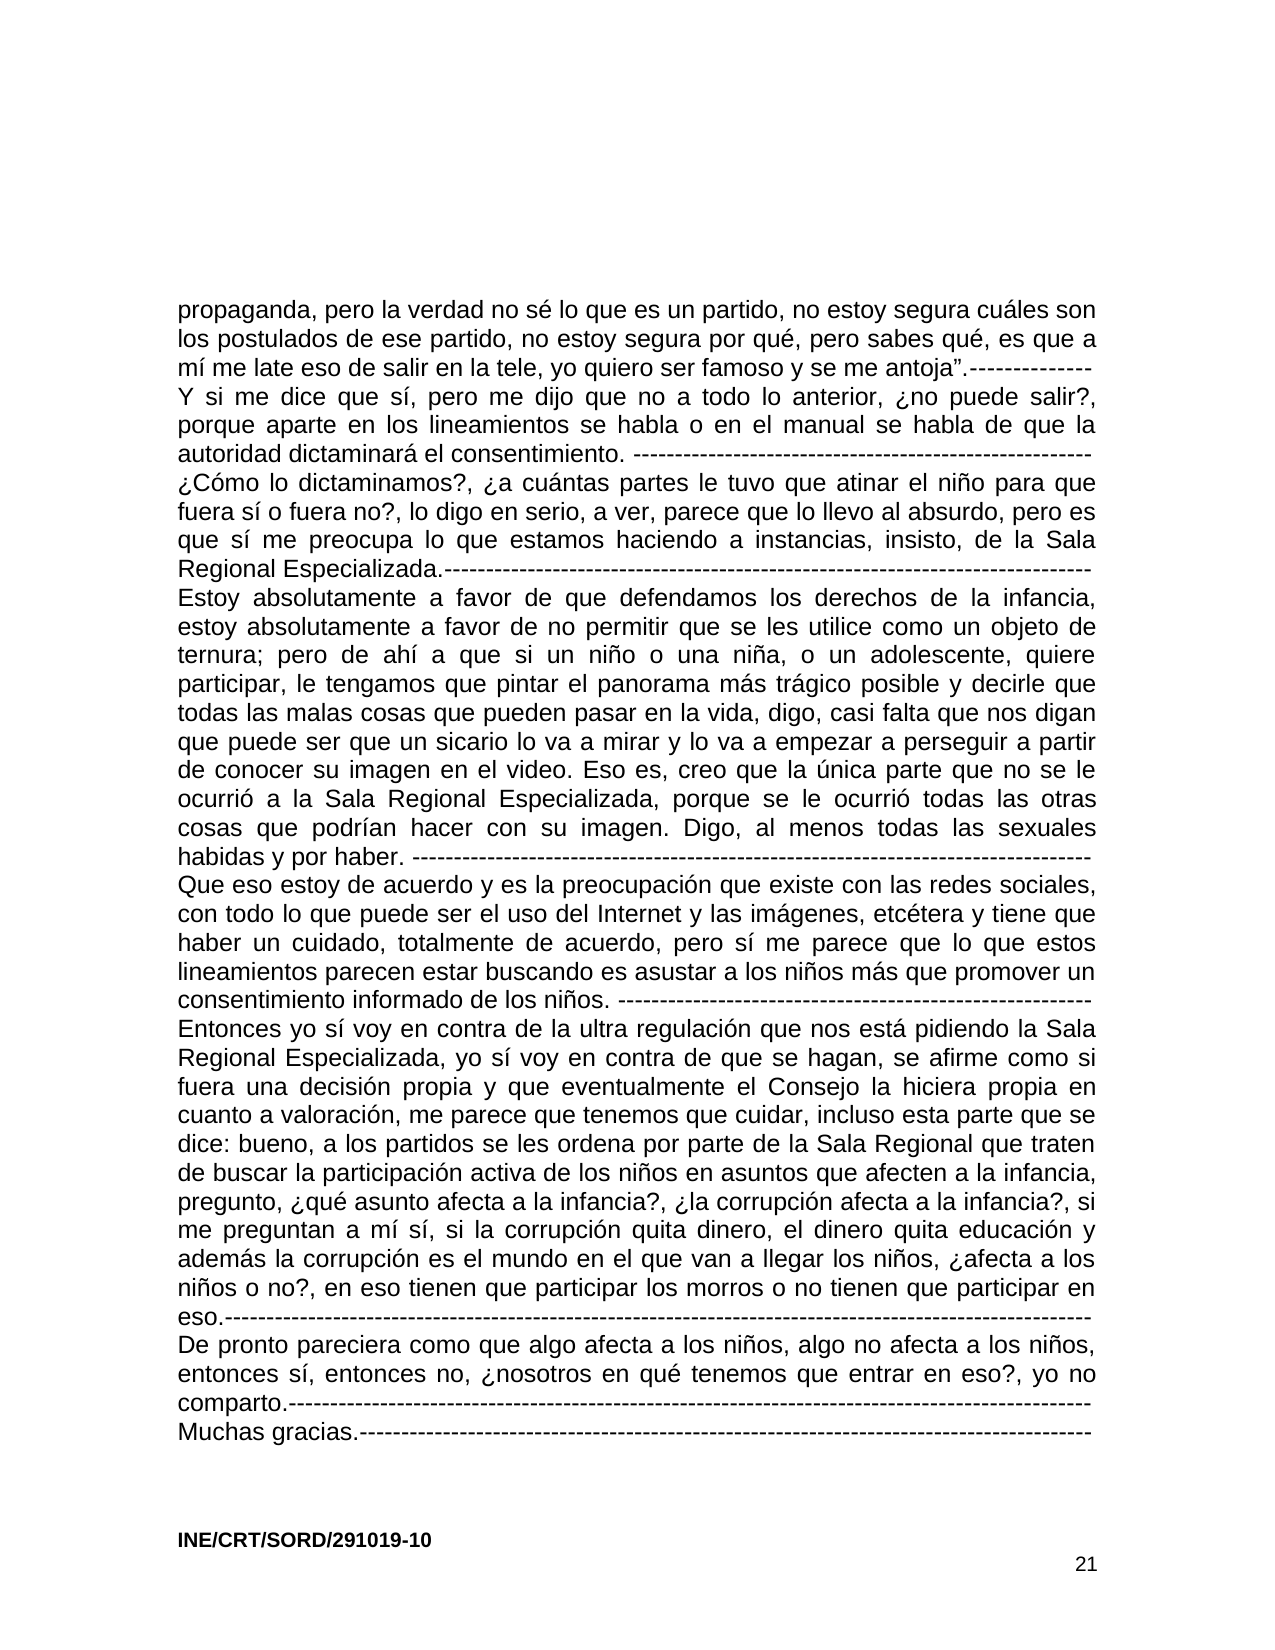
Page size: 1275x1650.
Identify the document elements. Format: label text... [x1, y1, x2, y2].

text Muchas gracias. [177, 1417, 1098, 1445]
text Entonces yo sí voy en contra de la ultra regulación que nos está pidiendo la Sala Regional Especializada, yo sí voy en contra de que se hagan, se afirme como si fuera una decisión propia y que eventualmente el Consejo la hiciera propia en cuanto a valoración, me parece que tenemos que cuidar, incluso esta parte que se dice: bueno, a los partidos se les ordena por parte de la Sala Regional que traten de buscar la participación activa de los niños en asuntos que afecten a la infancia, pregunto, ¿qué asunto afecta a la infancia?, ¿la corrupción afecta a la infancia?, si me preguntan a mí sí, si la corrupción quita dinero, el dinero quita educación y además la corrupción es el mundo en el que van a llegar los niños, ¿afecta a los niños o no?, en eso tienen que participar los morros o no tienen que participar en eso. [177, 1014, 1098, 1330]
text ¿Cómo lo dictaminamos?, ¿a cuántas partes le tuvo que atinar el niño para que fuera sí o fuera no?, lo digo en serio, a ver, parece que lo llevo al absurdo, pero es que sí me preocupa lo que estamos haciendo a instancias, insisto, de la Sala Regional Especializada. [177, 468, 1098, 583]
text Y si me dice que sí, pero me dijo que no a todo lo anterior, ¿no puede salir?, porque aparte en los lineamientos se habla o en el manual se habla de que la autoridad dictaminará el consentimiento. [177, 382, 1098, 468]
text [177, 295, 1098, 382]
text De pronto pareciera como que algo afecta a los niños, algo no afecta a los niños, entonces sí, entonces no, ¿nosotros en qué tenemos que entrar en eso?, yo no comparto. [177, 1330, 1098, 1417]
text Estoy absolutamente a favor de que defendamos los derechos de la infancia, estoy absolutamente a favor de no permitir que se les utilice como un objeto de ternura; pero de ahí a que si un niño o una niña, o un adolescente, quiere participar, le tengamos que pintar el panorama más trágico posible y decirle que todas las malas cosas que pueden pasar en la vida, digo, casi falta que nos digan que puede ser que un sicario lo va a mirar y lo va a empezar a perseguir a partir de conocer su imagen en el video. Eso es, creo que la única parte que no se le ocurrió a la Sala Regional Especializada, porque se le ocurrió todas las otras cosas que podrían hacer con su imagen. Digo, al menos todas las sexuales habidas y por haber. [177, 583, 1098, 870]
text Que eso estoy de acuerdo y es la preocupación que existe con las redes sociales, con todo lo que puede ser el uso del Internet y las imágenes, etcétera y tiene que haber un cuidado, totalmente de acuerdo, pero sí me parece que lo que estos lineamientos parecen estar buscando es asustar a los niños más que promover un consentimiento informado de los niños. [177, 870, 1098, 1014]
